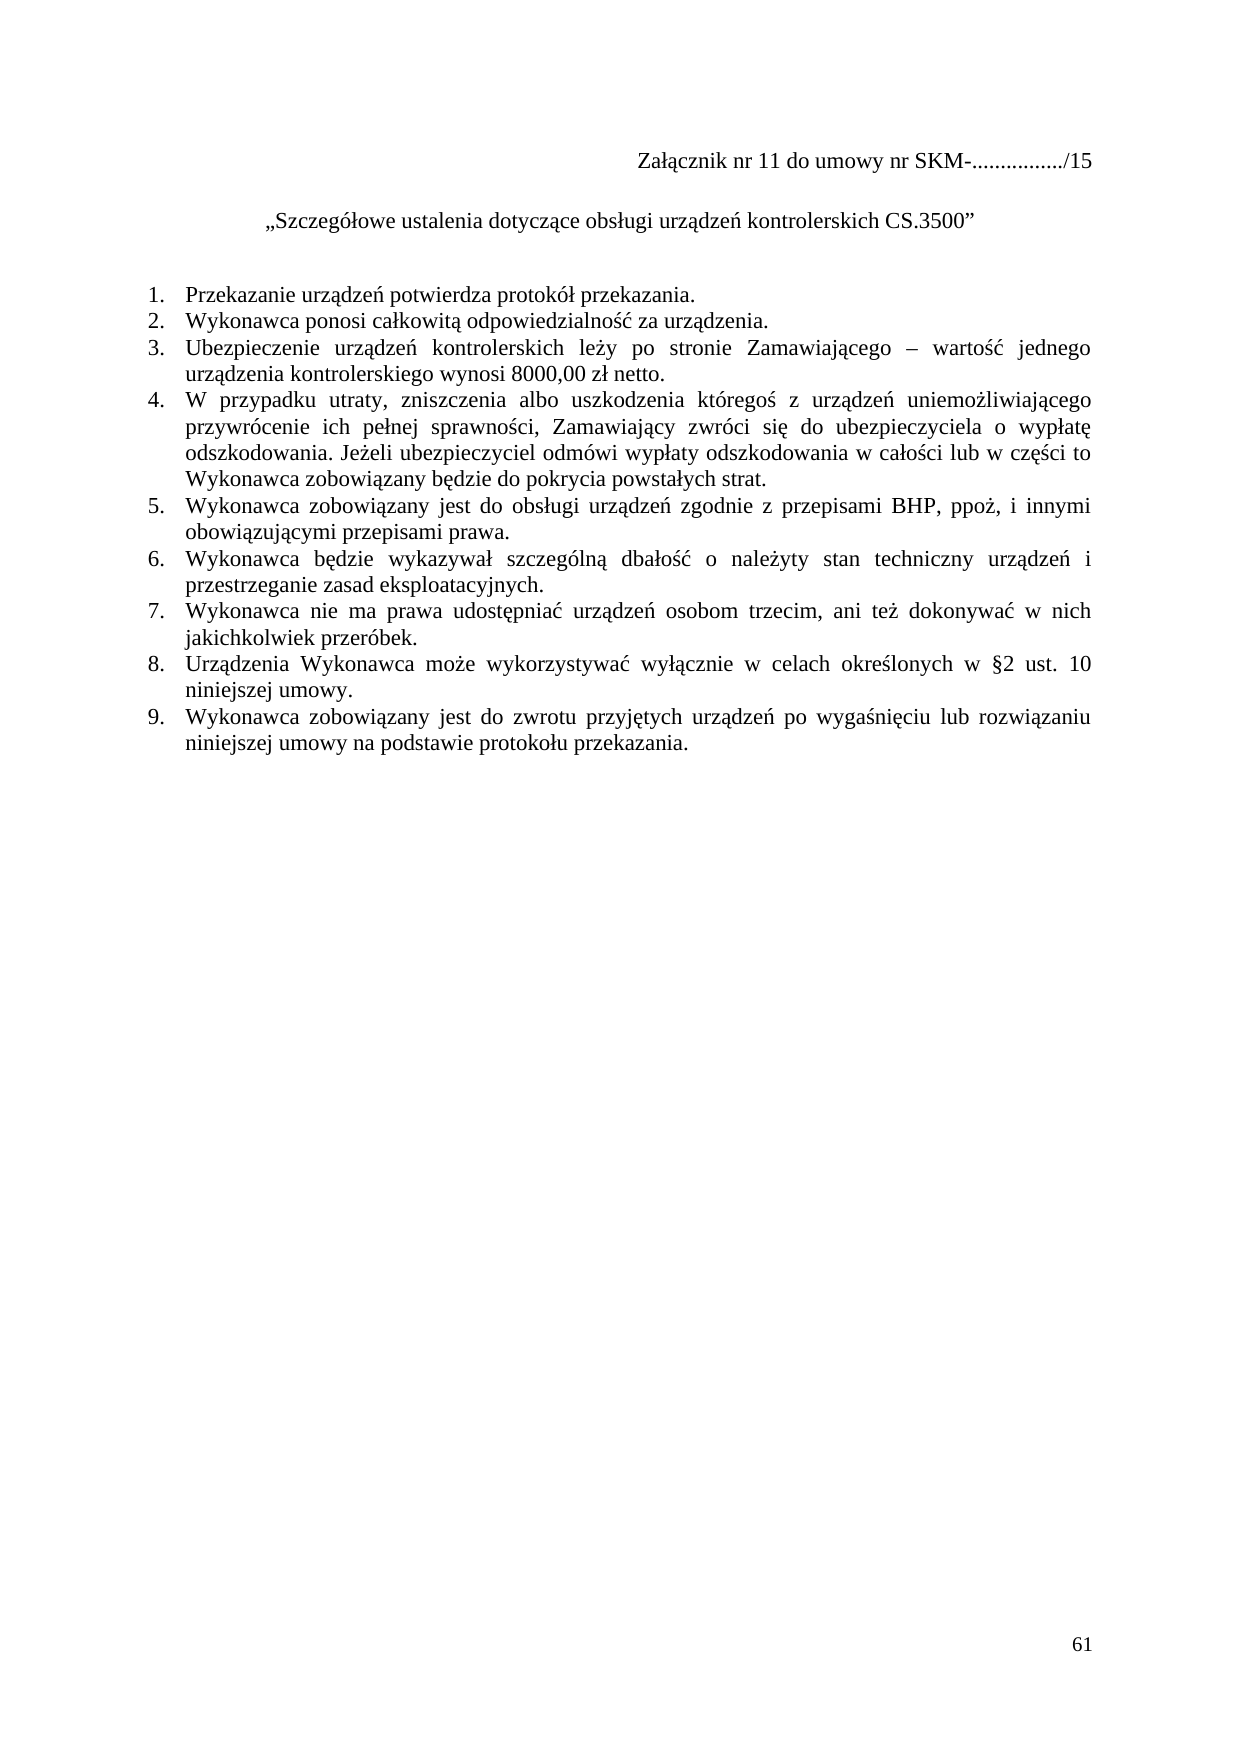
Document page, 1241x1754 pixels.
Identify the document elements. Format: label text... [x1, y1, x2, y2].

list Ubezpieczenie urządzeń kontrolerskich leży po stronie Zamawiającego – wartość jednego urządzenia kontrolerskiego wynosi 8000,00 zł netto. [148, 334, 1093, 386]
list Wykonawca zobowiązany jest do zwrotu przyjętych urządzeń po wygaśnięciu lub rozwiązaniu niniejszej umowy na podstawie protokołu przekazania. [148, 703, 1093, 755]
list Wykonawca nie ma prawa udostępniać urządzeń osobom trzecim, ani też dokonywać w nich jakichkolwiek przeróbek. [148, 597, 1093, 650]
subtitle Załącznik nr 11 do umowy nr SKM-................/15 [342, 148, 1093, 174]
list Wykonawca zobowiązany jest do obsługi urządzeń zgodnie z przepisami BHP, ppoż, i innymi obowiązującymi przepisami prawa. [148, 492, 1093, 544]
subtitle „Szczegółowe ustalenia dotyczące obsługi urządzeń kontrolerskich CS.3500” [148, 207, 1093, 234]
list Urządzenia Wykonawca może wykorzystywać wyłącznie w celach określonych w §2 ust. 10 niniejszej umowy. [148, 650, 1093, 703]
list Wykonawca będzie wykazywał szczególną dbałość o należyty stan techniczny urządzeń i przestrzeganie zasad eksploatacyjnych. [148, 544, 1093, 597]
list W przypadku utraty, zniszczenia albo uszkodzenia któregoś z urządzeń uniemożliwiającego przywrócenie ich pełnej sprawności, Zamawiający zwróci się do ubezpieczyciela o wypłatę odszkodowania. Jeżeli ubezpieczyciel odmówi wypłaty odszkodowania w całości lub w części to Wykonawca zobowiązany będzie do pokrycia powstałych strat. [148, 386, 1093, 492]
list Przekazanie urządzeń potwierdza protokół przekazania. [148, 281, 1093, 307]
list Wykonawca ponosi całkowitą odpowiedzialność za urządzenia. [148, 307, 1093, 334]
